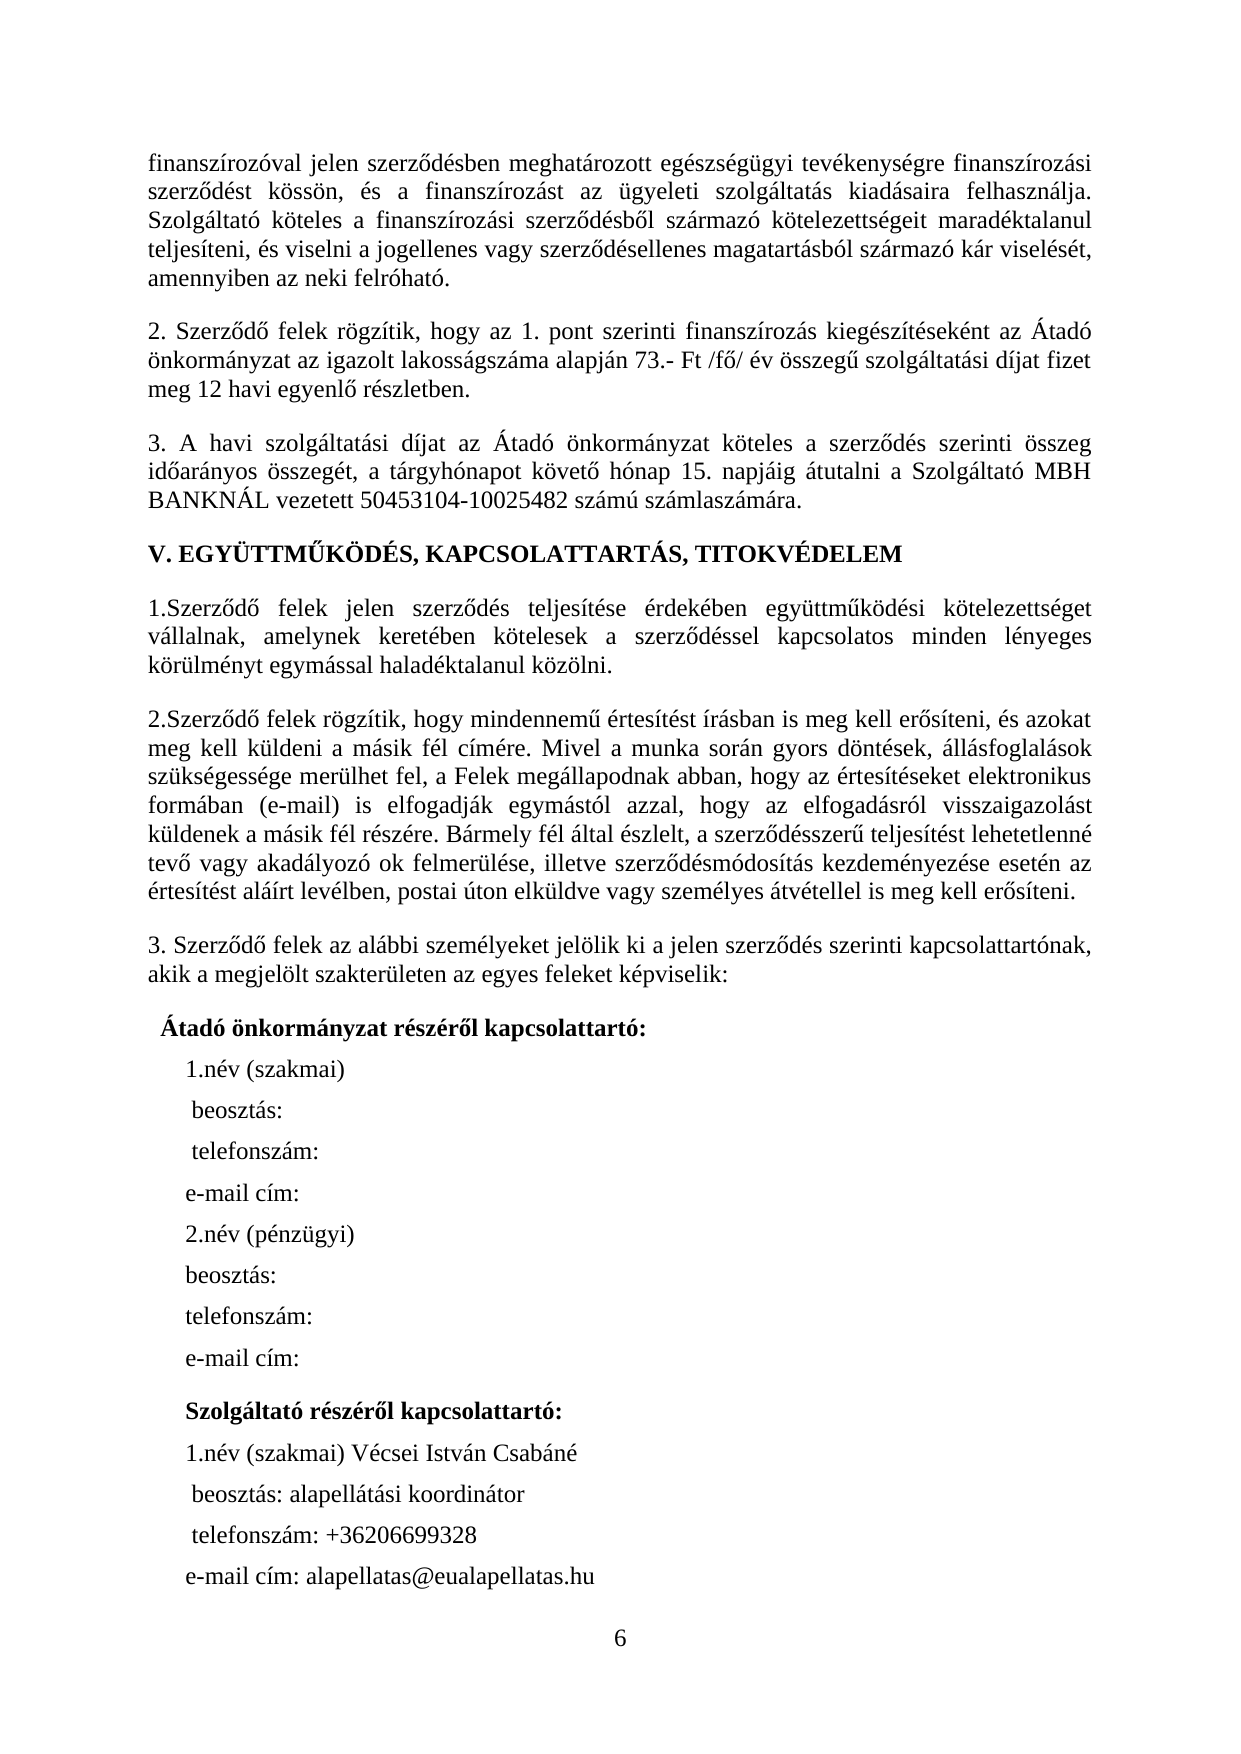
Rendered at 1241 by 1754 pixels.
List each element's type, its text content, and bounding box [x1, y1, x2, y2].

text 1.Szerződő felek jelen szerződés teljesítése érdekében együttműködési kötelezettséget vállalnak, amelynek keretében kötelesek a szerződéssel kapcsolatos minden lényeges körülményt egymással haladéktalanul közölni. [148, 593, 1093, 679]
list 1.név (szakmai) Vécsei István Csabáné [185, 1438, 1093, 1466]
text 3. Szerződő felek az alábbi személyeket jelölik ki a jelen szerződés szerinti kapcsolattartónak, akik a megjelölt szakterületen az egyes feleket képviselik: [148, 930, 1093, 988]
text 2.Szerződő felek rögzítik, hogy mindennemű értesítést írásban is meg kell erősíteni, és azokat meg kell küldeni a másik fél címére. Mivel a munka során gyors döntések, állásfoglalások szükségessége merülhet fel, a Felek megállapodnak abban, hogy az értesítéseket elektronikus formában (e-mail) is elfogadják egymástól azzal, hogy az elfogadásról visszaigazolást küldenek a másik fél részére. Bármely fél által észlelt, a szerződésszerű teljesítést lehetetlenné tevő vagy akadályozó ok felmerülése, illetve szerződésmódosítás kezdeményezése esetén az értesítést aláírt levélben, postai úton elküldve vagy személyes átvétellel is meg kell erősíteni. [148, 704, 1093, 905]
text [148, 148, 1093, 291]
text V. EGYÜTTMŰKÖDÉS, KAPCSOLATTARTÁS, TITOKVÉDELEM [148, 539, 1093, 568]
list e-mail cím: [185, 1178, 1093, 1206]
text telefonszám: [148, 1136, 1093, 1165]
text beosztás: alapellátási koordinátor [148, 1479, 1093, 1508]
text 2. Szerződő felek rögzítik, hogy az 1. pont szerinti finanszírozás kiegészítéseként az Átadó önkormányzat az igazolt lakosságszáma alapján 73.- Ft /fő/ év összegű szolgáltatási díjat fizet meg 12 havi egyenlő részletben. [148, 316, 1093, 403]
list 2.név (pénzügyi) [185, 1219, 1093, 1248]
text Átadó önkormányzat részéről kapcsolattartó: [148, 1013, 1093, 1041]
list Szolgáltató részéről kapcsolattartó: [185, 1396, 1093, 1425]
list beosztás: [185, 1260, 1093, 1289]
list telefonszám: [185, 1301, 1093, 1330]
list 1.név (szakmai) [185, 1054, 1093, 1083]
text beosztás: [148, 1095, 1093, 1124]
text 3. A havi szolgáltatási díjat az Átadó önkormányzat köteles a szerződés szerinti összeg időarányos összegét, a tárgyhónapot követő hónap 15. napjáig átutalni a Szolgáltató MBH BANKNÁL vezetett 50453104-10025482 számú számlaszámára. [148, 428, 1093, 514]
text telefonszám: +36206699328 [148, 1520, 1093, 1549]
list e-mail cím: alapellatas@eualapellatas.hu [185, 1561, 1093, 1590]
list e-mail cím: [185, 1343, 1093, 1371]
